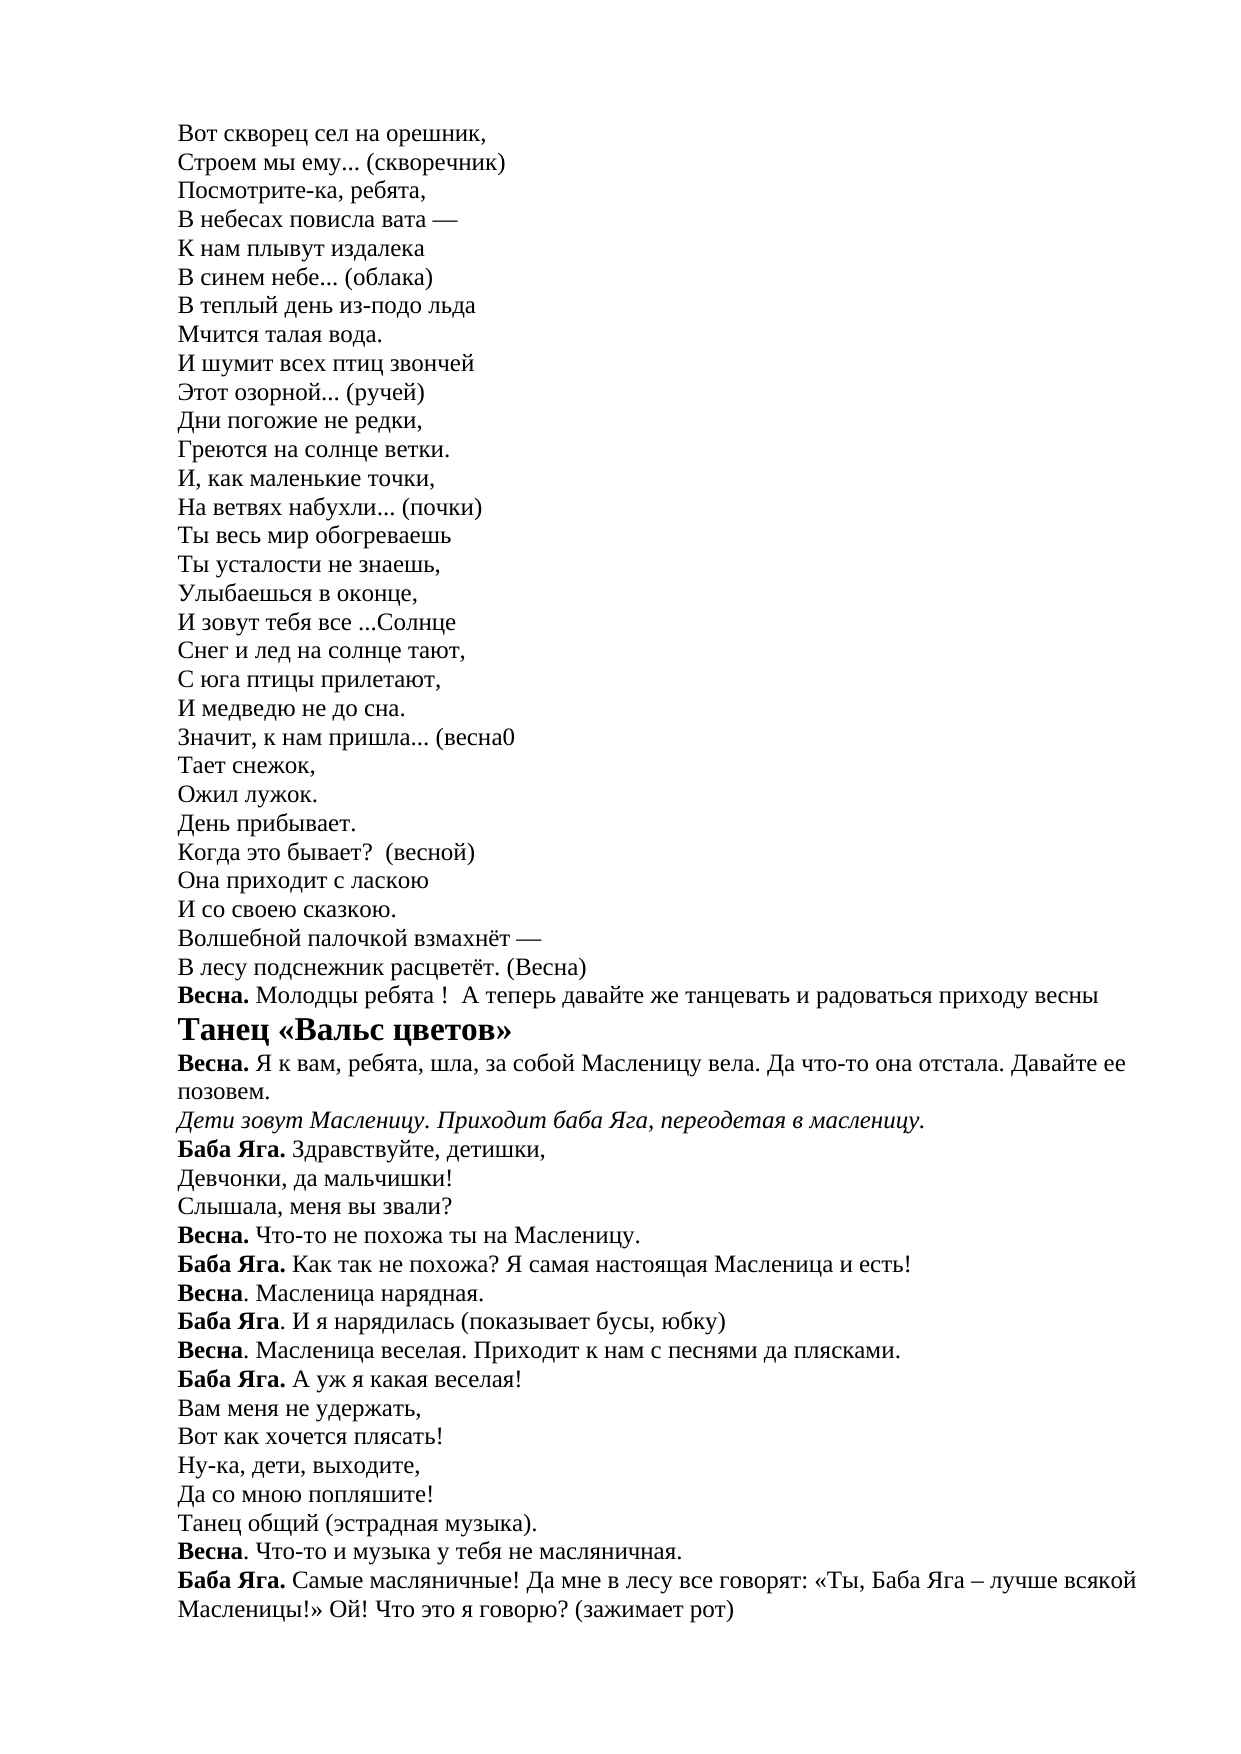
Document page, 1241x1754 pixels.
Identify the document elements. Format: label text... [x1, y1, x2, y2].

text Она приходит с ласкою И со своею сказкою. Волшебной палочкой взмахнёт — В лесу подснежник расцветёт. (Весна) [177, 866, 1152, 981]
text Дни погожие не редки, [177, 406, 1152, 434]
text Снег и лед на солнце тают, [177, 636, 1152, 664]
text В теплый день из-подо льда [177, 291, 1152, 319]
text Мчится талая вода. [177, 319, 1152, 348]
text И, как маленькие точки, [177, 463, 1152, 492]
text Греются на солнце ветки. [177, 434, 1152, 463]
text К нам плывут издалека [177, 233, 1152, 262]
text Этот озорной... (ручей) [177, 377, 1152, 406]
text Тает снежок, Ожил лужок. День прибывает. Когда это бывает? (весной) [177, 751, 1152, 866]
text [177, 1048, 1152, 1623]
text Ты весь мир обогреваешь Ты усталости не знаешь, Улыбаешься в оконце, И зовут тебя все ...Солнце [177, 521, 1152, 636]
text Весна. Молодцы ребята ! А теперь давайте же танцевать и радоваться приходу весны Танец «Вальс цветов» [177, 981, 1152, 1048]
text Вот скворец сел на орешник, [177, 118, 1152, 147]
text Посмотрите-ка, ребята, [177, 176, 1152, 204]
text В небесах повисла вата — [177, 204, 1152, 233]
text Строем мы ему... (скворечник) [177, 147, 1152, 176]
text Значит, к нам пришла... (весна0 [177, 722, 1152, 751]
text И шумит всех птиц звончей [177, 348, 1152, 377]
text И медведю не до сна. [177, 693, 1152, 722]
text На ветвях набухли... (почки) [177, 492, 1152, 521]
text В синем небе... (облака) [177, 262, 1152, 291]
text С юга птицы прилетают, [177, 664, 1152, 693]
